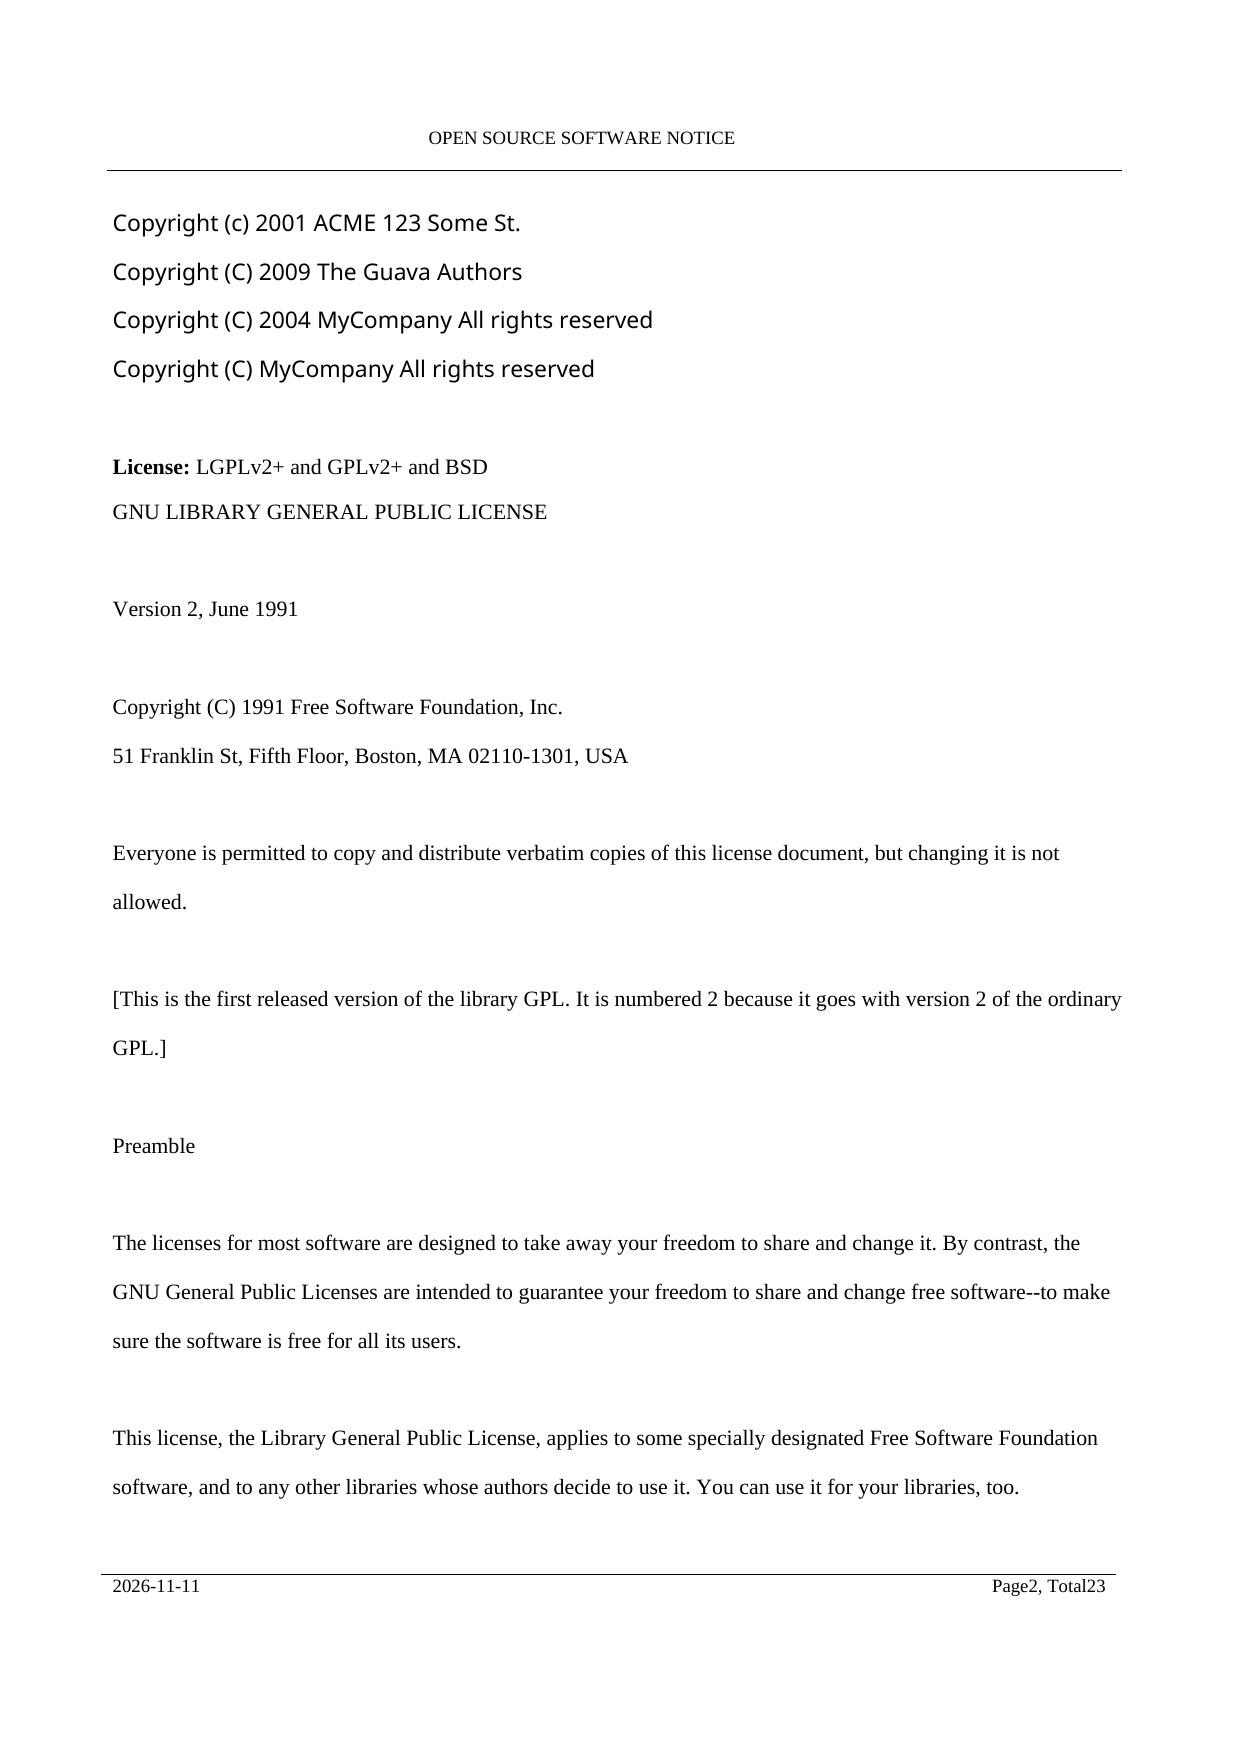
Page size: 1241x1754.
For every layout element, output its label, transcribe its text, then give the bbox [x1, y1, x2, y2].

text License: LGPLv2+ and GPLv2+ and BSD [112, 450, 1128, 483]
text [112, 495, 1128, 1503]
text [112, 206, 1128, 434]
